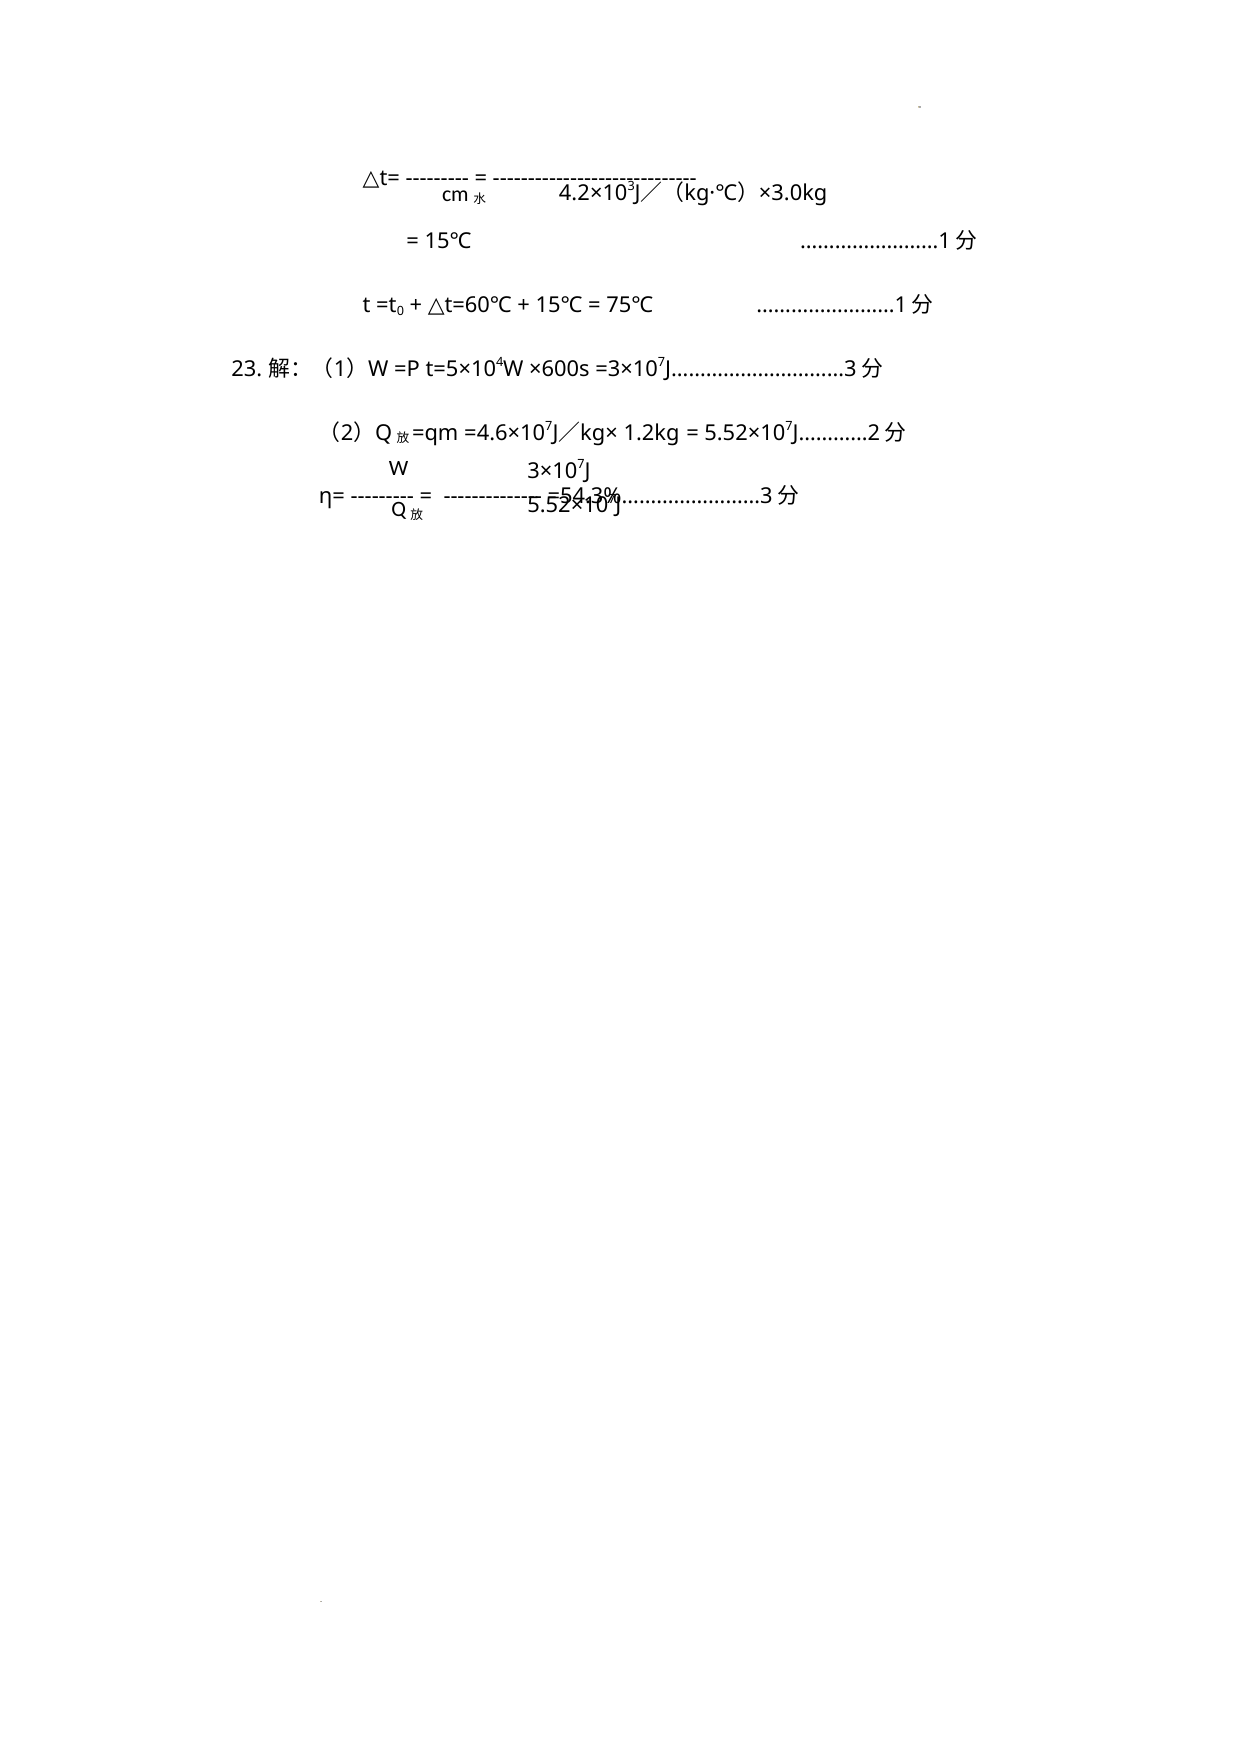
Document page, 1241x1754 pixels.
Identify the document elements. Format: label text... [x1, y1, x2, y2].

list （2）Q放 =qm =4.6×107J／kg× 1.2kg = 5.52×107J…………2分 [275, 414, 1053, 446]
list △t= --------- = ----------------------------- [319, 162, 1053, 192]
list = 15℃ ……………………1分 [362, 223, 1053, 255]
list t =t0 + △t=60℃ + 15℃ = 75℃ ……………………1分 [319, 287, 1053, 318]
list 解：（1）W =P t=5×104W ×600s =3×107J…………………………3分 [231, 351, 1053, 382]
list η= --------- = -------------- =54.3%……………………3分 [275, 478, 1053, 510]
